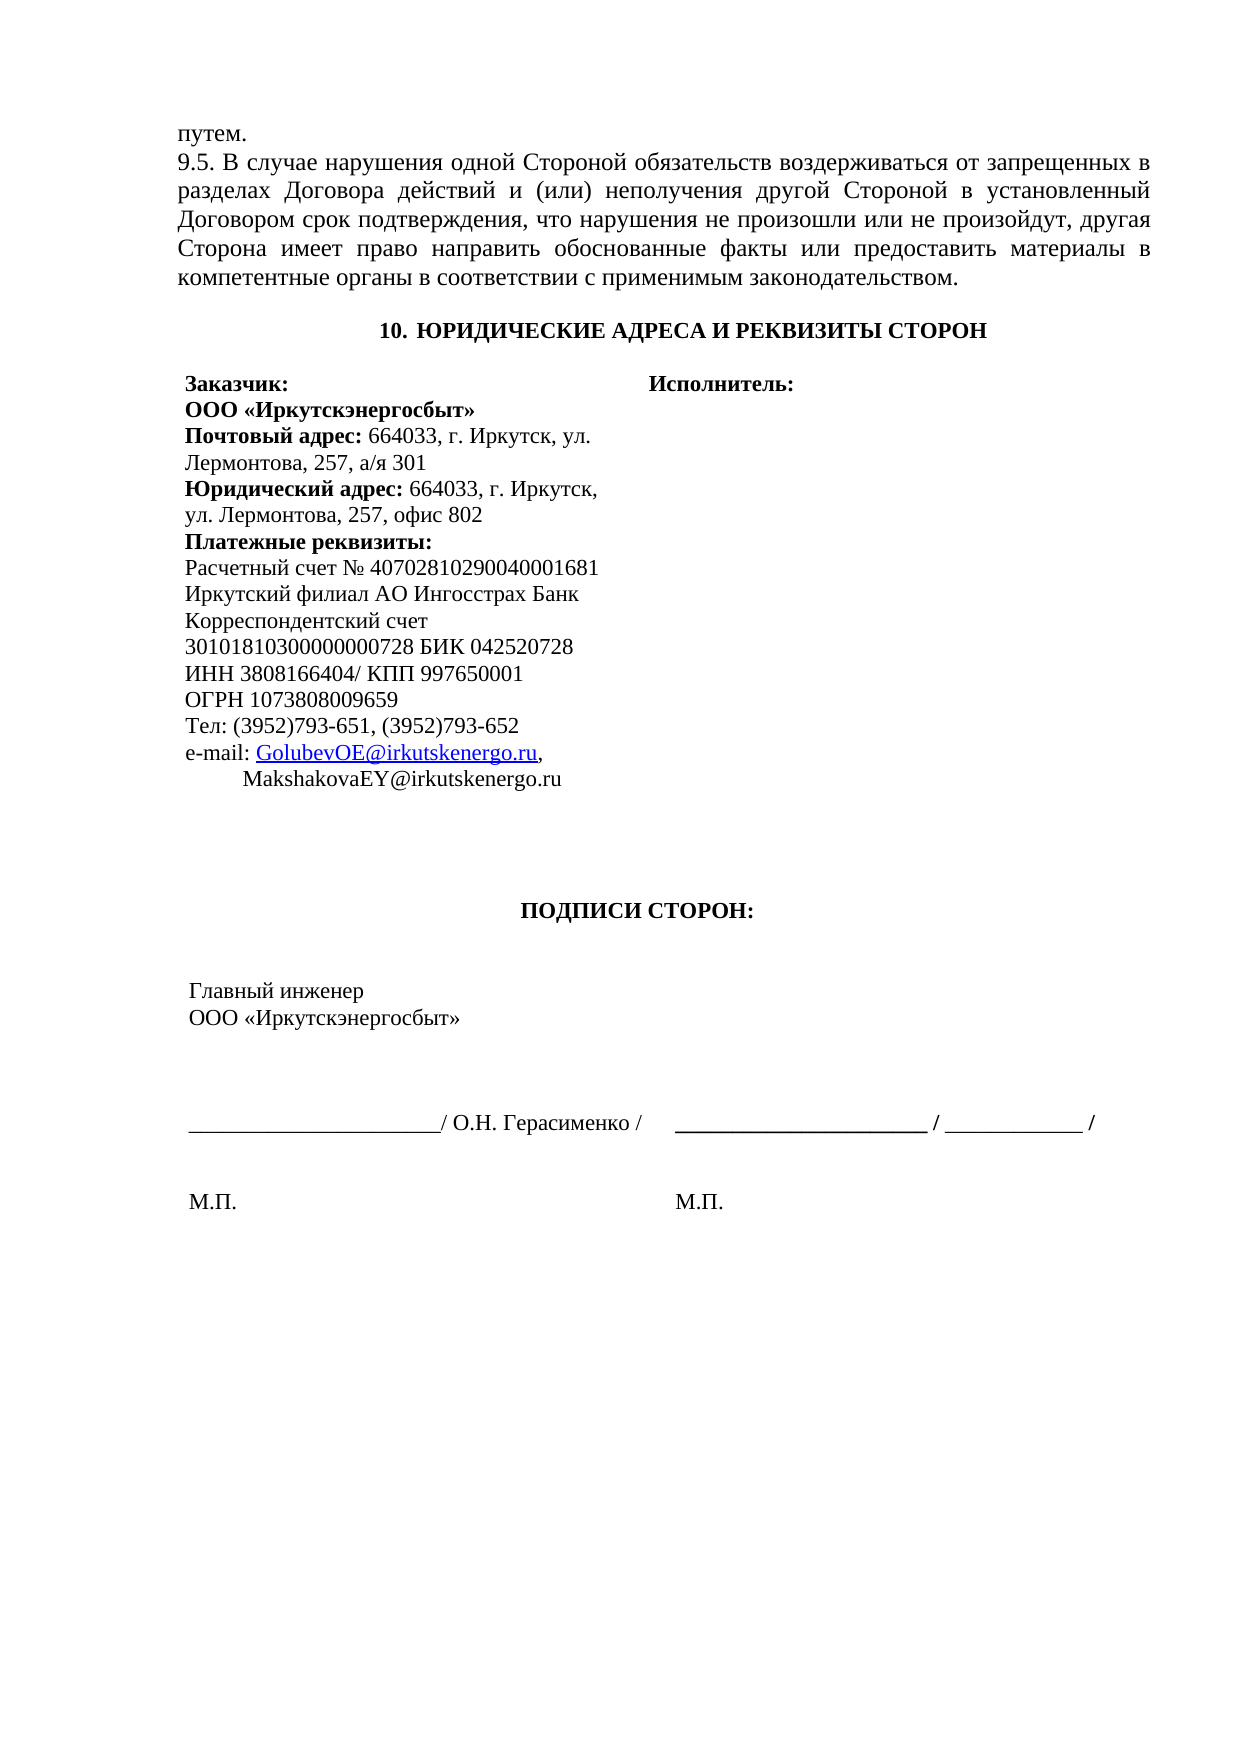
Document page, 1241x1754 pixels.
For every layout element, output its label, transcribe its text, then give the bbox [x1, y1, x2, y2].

table_header Главный инженер ООО «Иркутскэнергосбыт» ______________________/ О.Н. Герасименко / М.П. [177, 978, 664, 1270]
text ПОДПИСИ СТОРОН: [177, 897, 1152, 923]
text 9.5. В случае нарушения одной Стороной обязательств воздерживаться от запрещенных в разделах Договора действий и (или) неполучения другой Стороной в установленный Договором срок подтверждения, что нарушения не произошли или не произойдут, другая Сторона имеет право направить обоснованные факты или предоставить материалы в компетентные органы в соответствии с применимым законодательством. [177, 147, 1152, 291]
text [177, 118, 1152, 147]
table_header ______________________ / ____________ / М.П. [664, 978, 1151, 1270]
table_header Заказчик: ООО «Иркутскэнергосбыт» Почтовый адрес: 664033, г. Иркутск, ул. Лермонтова, 257, а/я 301 Юридический адрес: 664033, г. Иркутск, ул. Лермонтова, 257, офис 802 Платежные реквизиты: Расчетный счет № 40702810290040001681 Иркутский филиал АО Ингосстрах Банк Корреспондентский счет 30101810300000000728 БИК 042520728 ИНН 3808166404/ КПП 997650001 ОГРН 1073808009659 Тел: (3952)793-651, (3952)793-652 e-mail: GolubevOE@irkutskenergo.ru, MakshakovaEY@irkutskenergo.ru [163, 343, 637, 844]
table_header Исполнитель: [637, 343, 1099, 844]
list ЮРИДИЧЕСКИЕ АДРЕСА И РЕКВИЗИТЫ СТОРОН [215, 317, 1152, 343]
